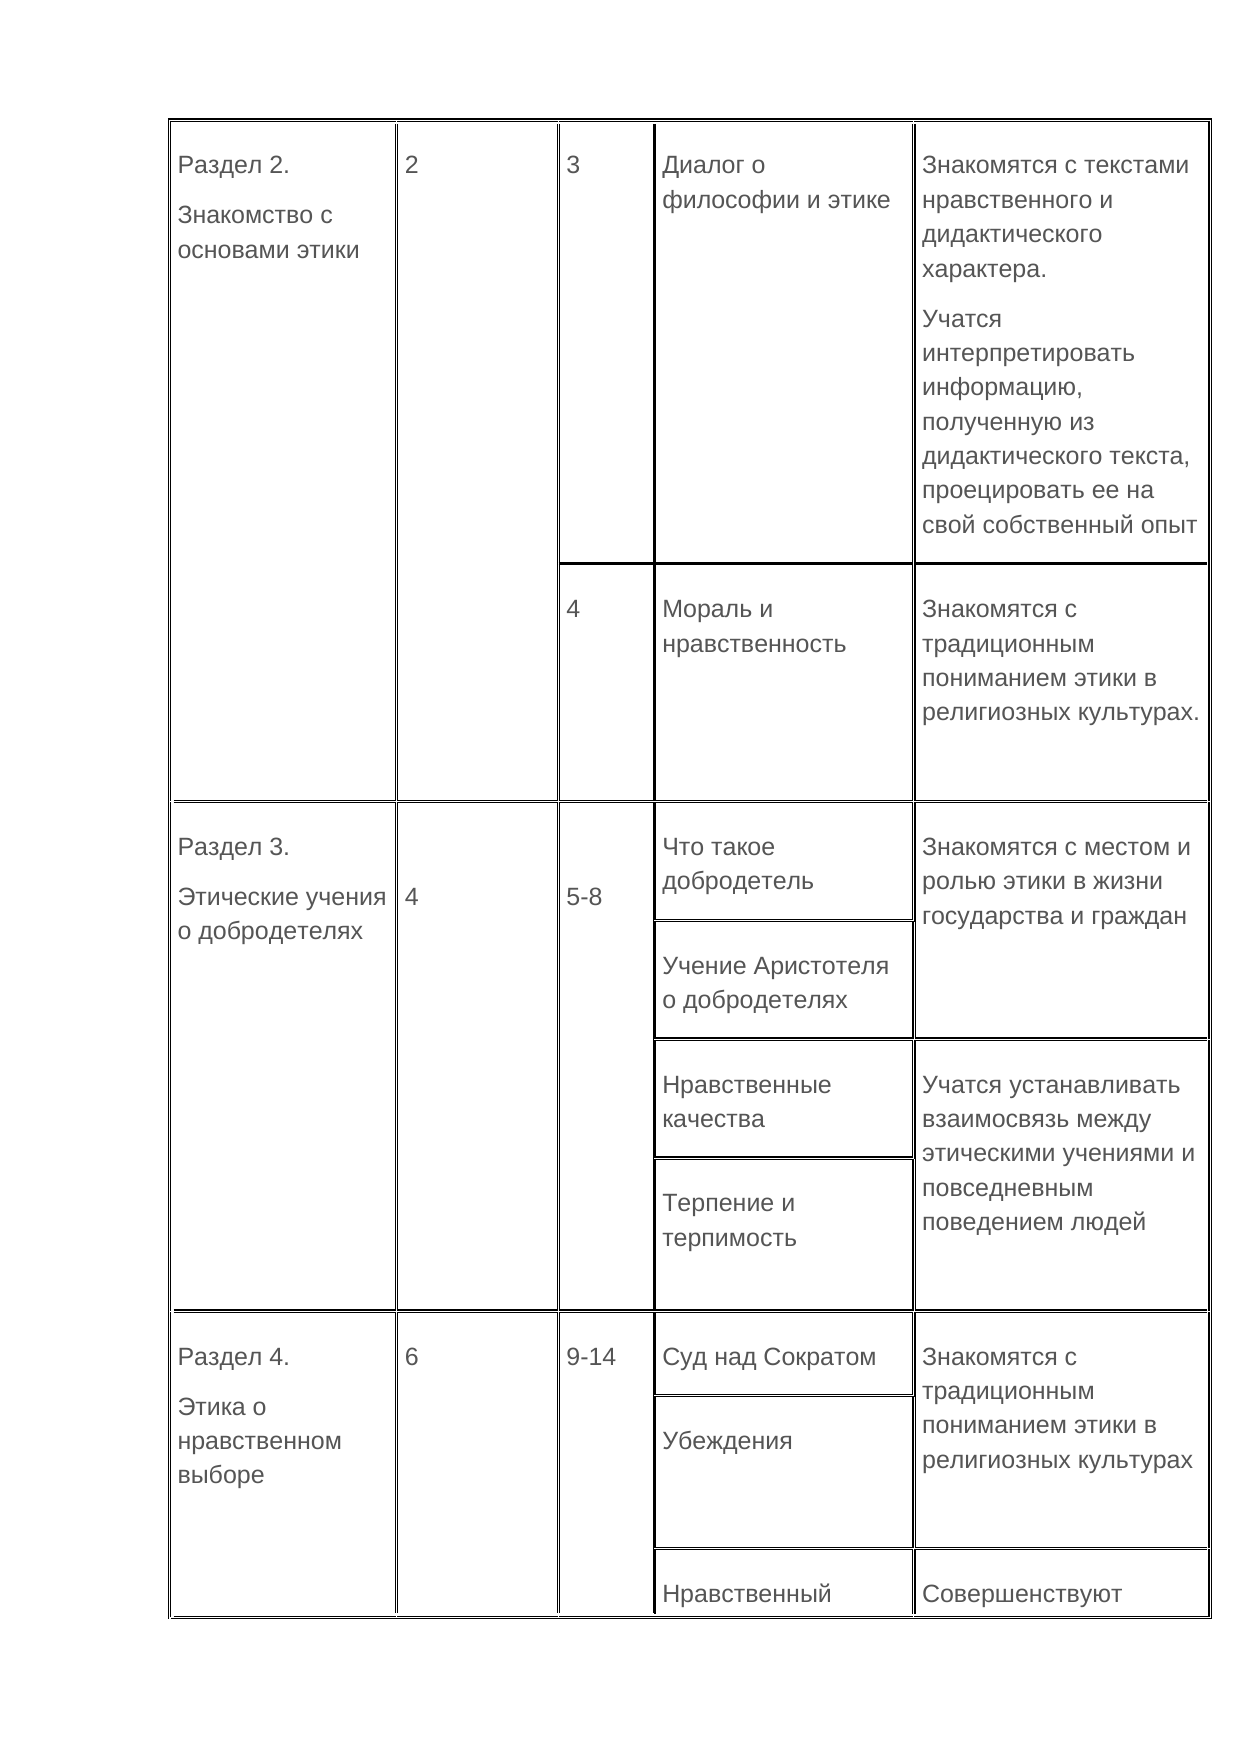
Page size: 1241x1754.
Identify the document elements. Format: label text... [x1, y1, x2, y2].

table_cell 9-14 [559, 1313, 654, 1616]
table_cell Диалог о философии и этике [654, 120, 914, 562]
table_cell Раздел 3. Этические учения о добродетелях [171, 800, 395, 1309]
table_cell Терпение и терпимость [656, 1160, 912, 1309]
table_cell Нравственный выбор [654, 1548, 914, 1616]
table_cell Знакомятся с текстами нравственного и дидактического характера. Учатся интерпретировать информацию, полученную из дидактического текста, проецировать ее на свой собственный опыт [914, 122, 1208, 562]
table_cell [914, 1547, 1210, 1616]
table_cell 2 [397, 122, 558, 799]
table_cell Суд над Сократом [656, 1313, 912, 1394]
table_cell Раздел 2. Знакомство с основами этики [171, 122, 397, 799]
table_cell Мораль и нравственность [656, 565, 912, 799]
table_cell Учатся устанавливать взаимосвязь между этическими учениями и повседневным поведением людей [916, 1037, 1209, 1309]
table_cell Знакомятся с местом и ролью этики в жизни государства и граждан [916, 800, 1209, 1037]
table_cell Знакомятся с традиционным пониманием этики в религиозных культурах [916, 1309, 1209, 1547]
table_cell Учение Аристотеля о добродетелях [656, 922, 912, 1037]
table_cell Знакомятся с традиционным пониманием этики в религиозных культурах. [916, 562, 1208, 799]
table_cell 4 [398, 803, 557, 1309]
table_cell 4 [560, 565, 653, 799]
table_cell Что такое добродетель [656, 803, 912, 918]
table_cell 5-8 [560, 803, 653, 1309]
table_cell Нравственные качества [656, 1041, 912, 1156]
table_cell 3 [559, 122, 654, 562]
table_cell Убеждения [656, 1397, 912, 1547]
table_cell 6 [397, 1313, 558, 1616]
table_cell Раздел 4. Этика о нравственном выборе [171, 1309, 397, 1616]
